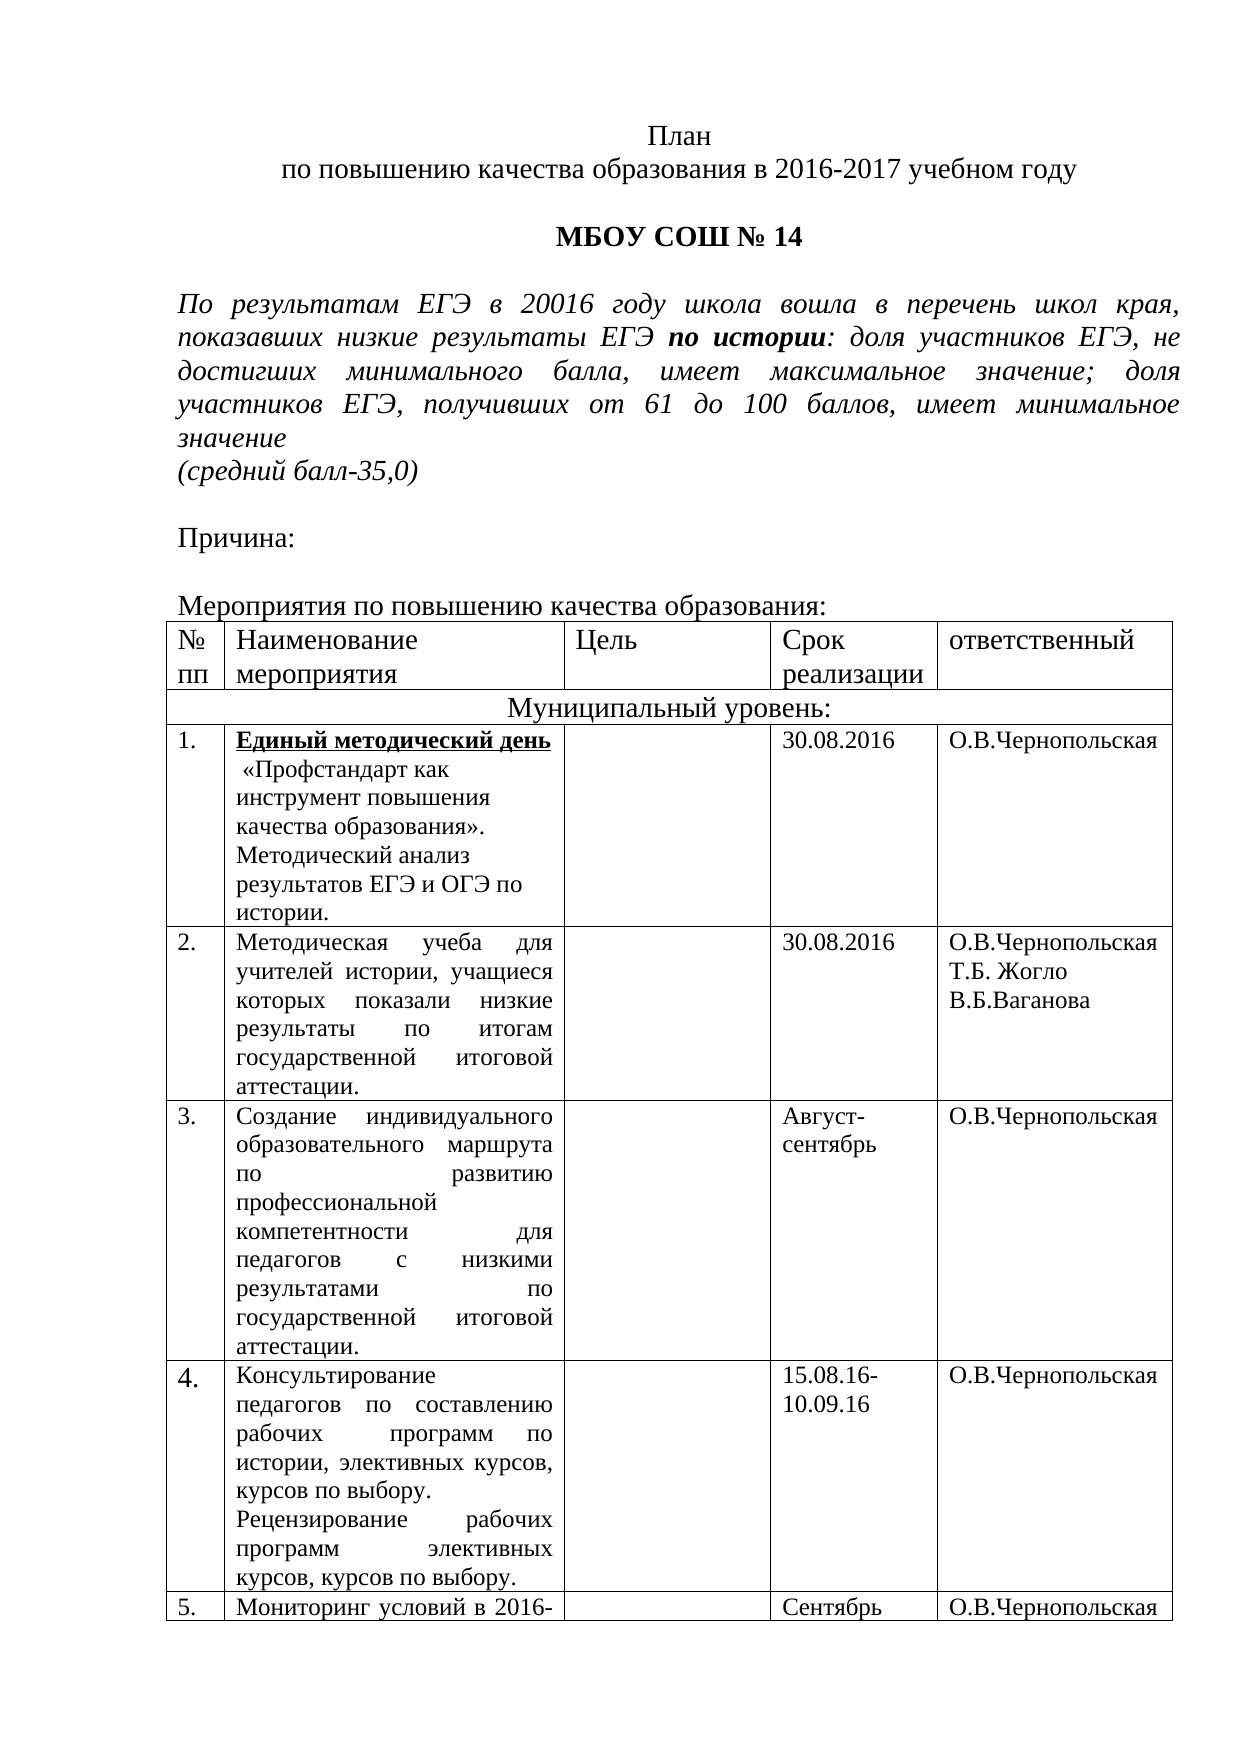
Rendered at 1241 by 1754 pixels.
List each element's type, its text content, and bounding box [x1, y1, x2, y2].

text по повышению качества образования в 2016-2017 учебном году [177, 152, 1181, 185]
table_cell [565, 927, 770, 1100]
text МБОУ СОШ № 14 [177, 219, 1181, 252]
table_cell Создание индивидуального образовательного маршрута по развитию профессиональной компетентности для педагогов с низкими результатами по государственной итоговой аттестации. [225, 1101, 564, 1359]
table_header Цель [565, 622, 770, 689]
table_cell [565, 1592, 770, 1620]
table_cell 5. [167, 1592, 224, 1620]
table_cell О.В.Чернопольская [938, 1101, 1172, 1359]
table_cell 1. [167, 725, 224, 926]
table_cell Муниципальный уровень: [167, 690, 1172, 724]
text Мероприятия по повышению качества образования: [177, 588, 1181, 621]
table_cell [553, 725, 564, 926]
table_cell [565, 1101, 770, 1359]
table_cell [225, 1592, 564, 1620]
text Причина: [177, 521, 1181, 554]
table_header № пп [167, 622, 224, 689]
table_cell 3. [167, 1101, 224, 1359]
table_cell О.В.Чернопольская [938, 1361, 1172, 1591]
table_cell О.В.Чернопольская [938, 1592, 1172, 1620]
table_cell 30.08.2016 [771, 927, 937, 1100]
table_cell Методическая учеба для учителей истории, учащиеся которых показали низкие результаты по итогам государственной итоговой аттестации. [225, 927, 564, 1100]
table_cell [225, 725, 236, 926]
text По результатам ЕГЭ в 20016 году школа вошла в перечень школ края, показавших низкие результаты ЕГЭ по истории: доля участников ЕГЭ, не достигших минимального балла, имеет максимальное значение; доля участников ЕГЭ, получивших от 61 до 100 баллов, имеет минимальное значение [177, 286, 1181, 453]
table_cell [565, 725, 770, 926]
table_cell 4. [167, 1361, 224, 1591]
table_cell [565, 1361, 770, 1591]
table_cell Сентябрь 2016 [771, 1592, 937, 1620]
table_cell О.В.Чернопольская [938, 725, 1172, 926]
text (средний балл-35,0) [177, 453, 1181, 487]
table_header ответственный [938, 622, 1172, 689]
table_header Наименование мероприятия [225, 622, 564, 689]
table_cell 30.08.2016 [771, 725, 937, 926]
table_cell Август-сентябрь [771, 1101, 937, 1359]
table_cell Консультирование педагогов по составлению рабочих программ по истории, элективных курсов, курсов по выбору. Рецензирование рабочих программ элективных курсов, курсов по выбору. [225, 1361, 564, 1591]
table_cell 2. [167, 927, 224, 1100]
text План [177, 118, 1181, 152]
table_header Срок реализации [771, 622, 937, 689]
table_cell О.В.Чернопольская Т.Б. Жогло В.Б.Ваганова [938, 927, 1172, 1100]
table_cell 15.08.16-10.09.16 [771, 1361, 937, 1591]
